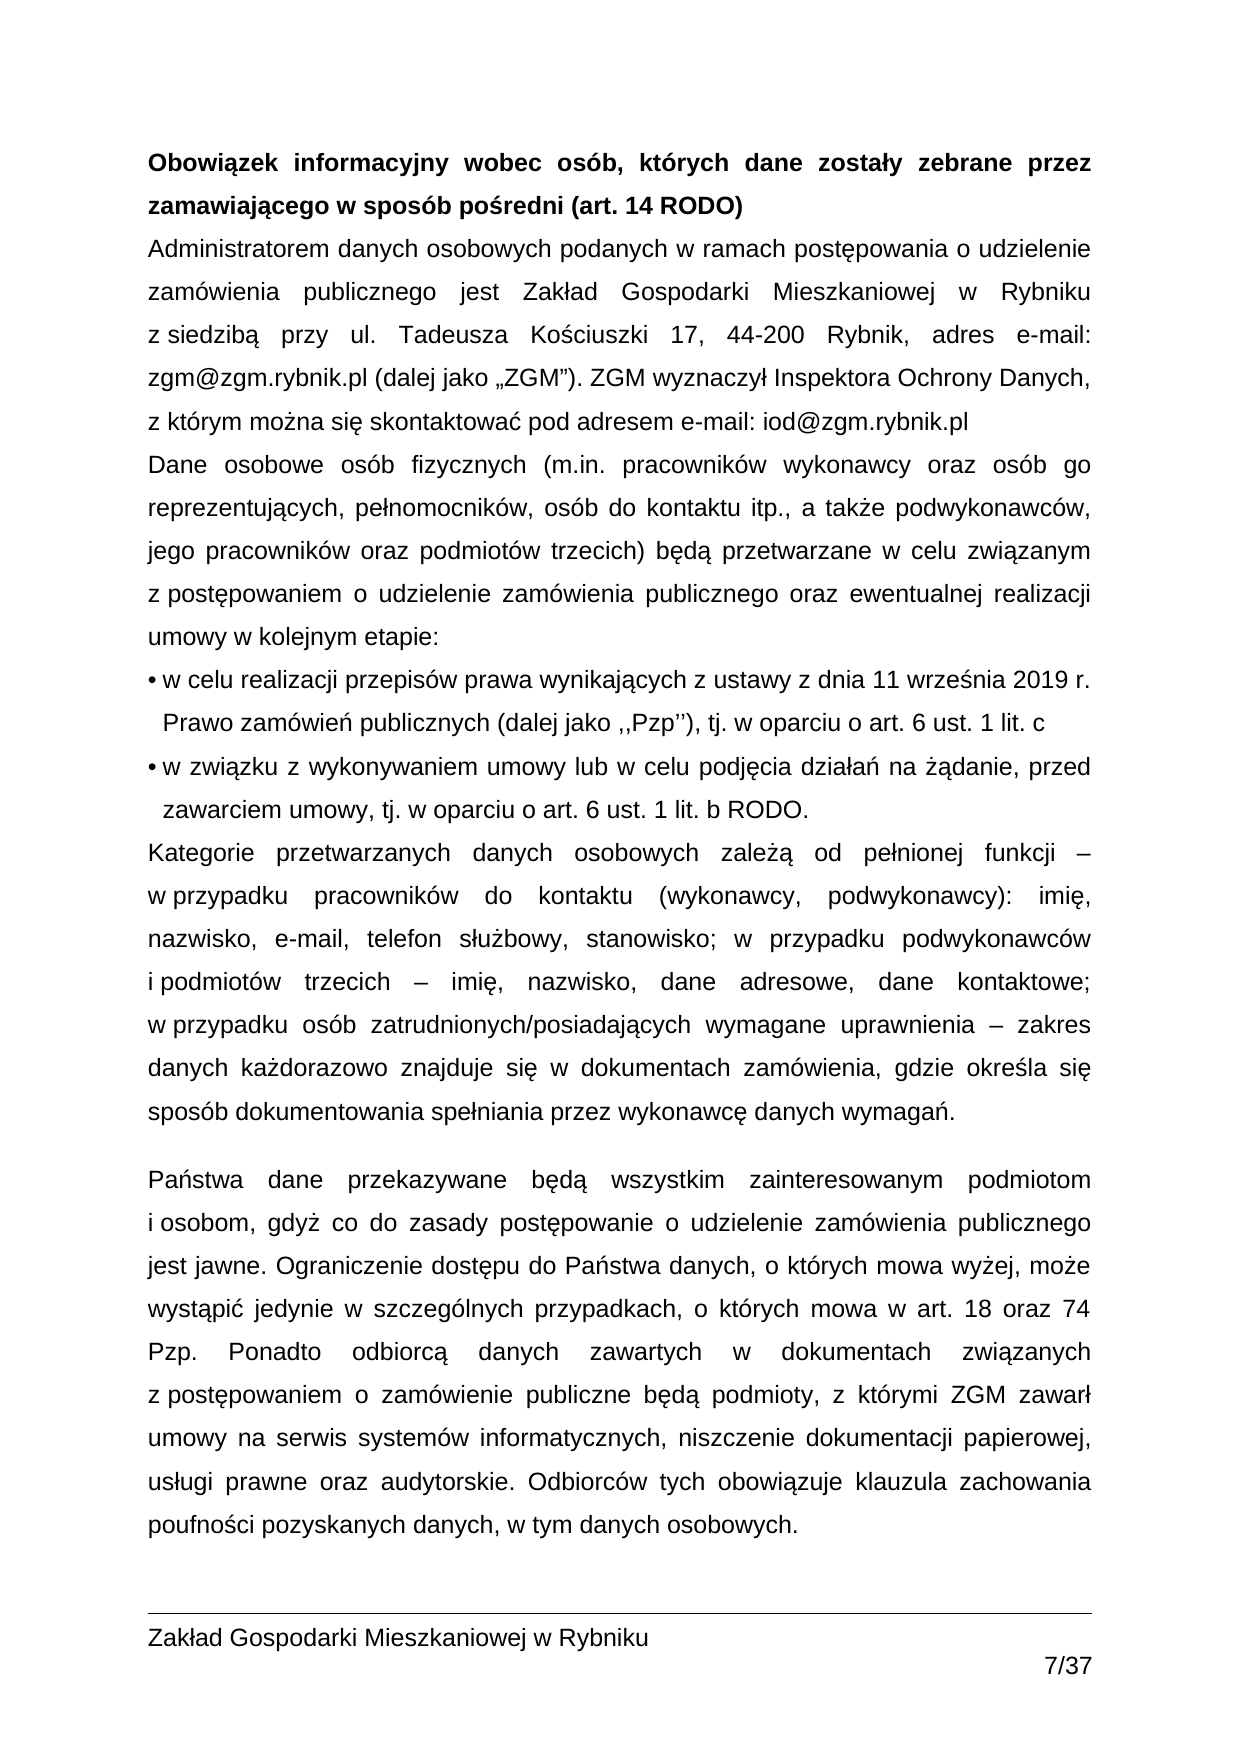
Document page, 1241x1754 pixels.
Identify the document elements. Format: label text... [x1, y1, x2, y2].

text Dane osobowe osób fizycznych (m.in. pracowników wykonawcy oraz osób go reprezentujących, pełnomocników, osób do kontaktu itp., a także podwykonawców, jego pracowników oraz podmiotów trzecich) będą przetwarzane w celu związanym z postępowaniem o udzielenie zamówienia publicznego oraz ewentualnej realizacji umowy w kolejnym etapie: [148, 449, 1092, 651]
text Obowiązek informacyjny wobec osób, których dane zostały zebrane przez zamawiającego w sposób pośredni (art. 14 RODO) [148, 148, 1092, 219]
text • w celu realizacji przepisów prawa wynikających z ustawy z dnia 11 września 2019 r. Prawo zamówień publicznych (dalej jako ,,Pzp’’), tj. w oparciu o art. 6 ust. 1 lit. c [148, 665, 1092, 737]
text • w związku z wykonywaniem umowy lub w celu podjęcia działań na żądanie, przed zawarciem umowy, tj. w oparciu o art. 6 ust. 1 lit. b RODO. [148, 751, 1092, 823]
text Kategorie przetwarzanych danych osobowych zależą od pełnionej funkcji – w przypadku pracowników do kontaktu (wykonawcy, podwykonawcy): imię, nazwisko, e-mail, telefon służbowy, stanowisko; w przypadku podwykonawców i podmiotów trzecich – imię, nazwisko, dane adresowe, dane kontaktowe; w przypadku osób zatrudnionych/posiadających wymagane uprawnienia – zakres danych każdorazowo znajduje się w dokumentach zamówienia, gdzie określa się sposób dokumentowania spełniania przez wykonawcę danych wymagań. [148, 838, 1092, 1125]
text Państwa dane przekazywane będą wszystkim zainteresowanym podmiotom i osobom, gdyż co do zasady postępowanie o udzielenie zamówienia publicznego jest jawne. Ograniczenie dostępu do Państwa danych, o których mowa wyżej, może wystąpić jedynie w szczególnych przypadkach, o których mowa w art. 18 oraz 74 Pzp. Ponadto odbiorcą danych zawartych w dokumentach związanych z postępowaniem o zamówienie publiczne będą podmioty, z którymi ZGM zawarł umowy na serwis systemów informatycznych, niszczenie dokumentacji papierowej, usługi prawne oraz audytorskie. Odbiorców tych obowiązuje klauzula zachowania poufności pozyskanych danych, w tym danych osobowych. [148, 1164, 1092, 1538]
text Administratorem danych osobowych podanych w ramach postępowania o udzielenie zamówienia publicznego jest Zakład Gospodarki Mieszkaniowej w Rybniku z siedzibą przy ul. Tadeusza Kościuszki 17, 44-200 Rybnik, adres e-mail: zgm@zgm.rybnik.pl (dalej jako „ZGM”). ZGM wyznaczył Inspektora Ochrony Danych, z którym można się skontaktować pod adresem e-mail: iod@zgm.rybnik.pl [148, 234, 1092, 435]
